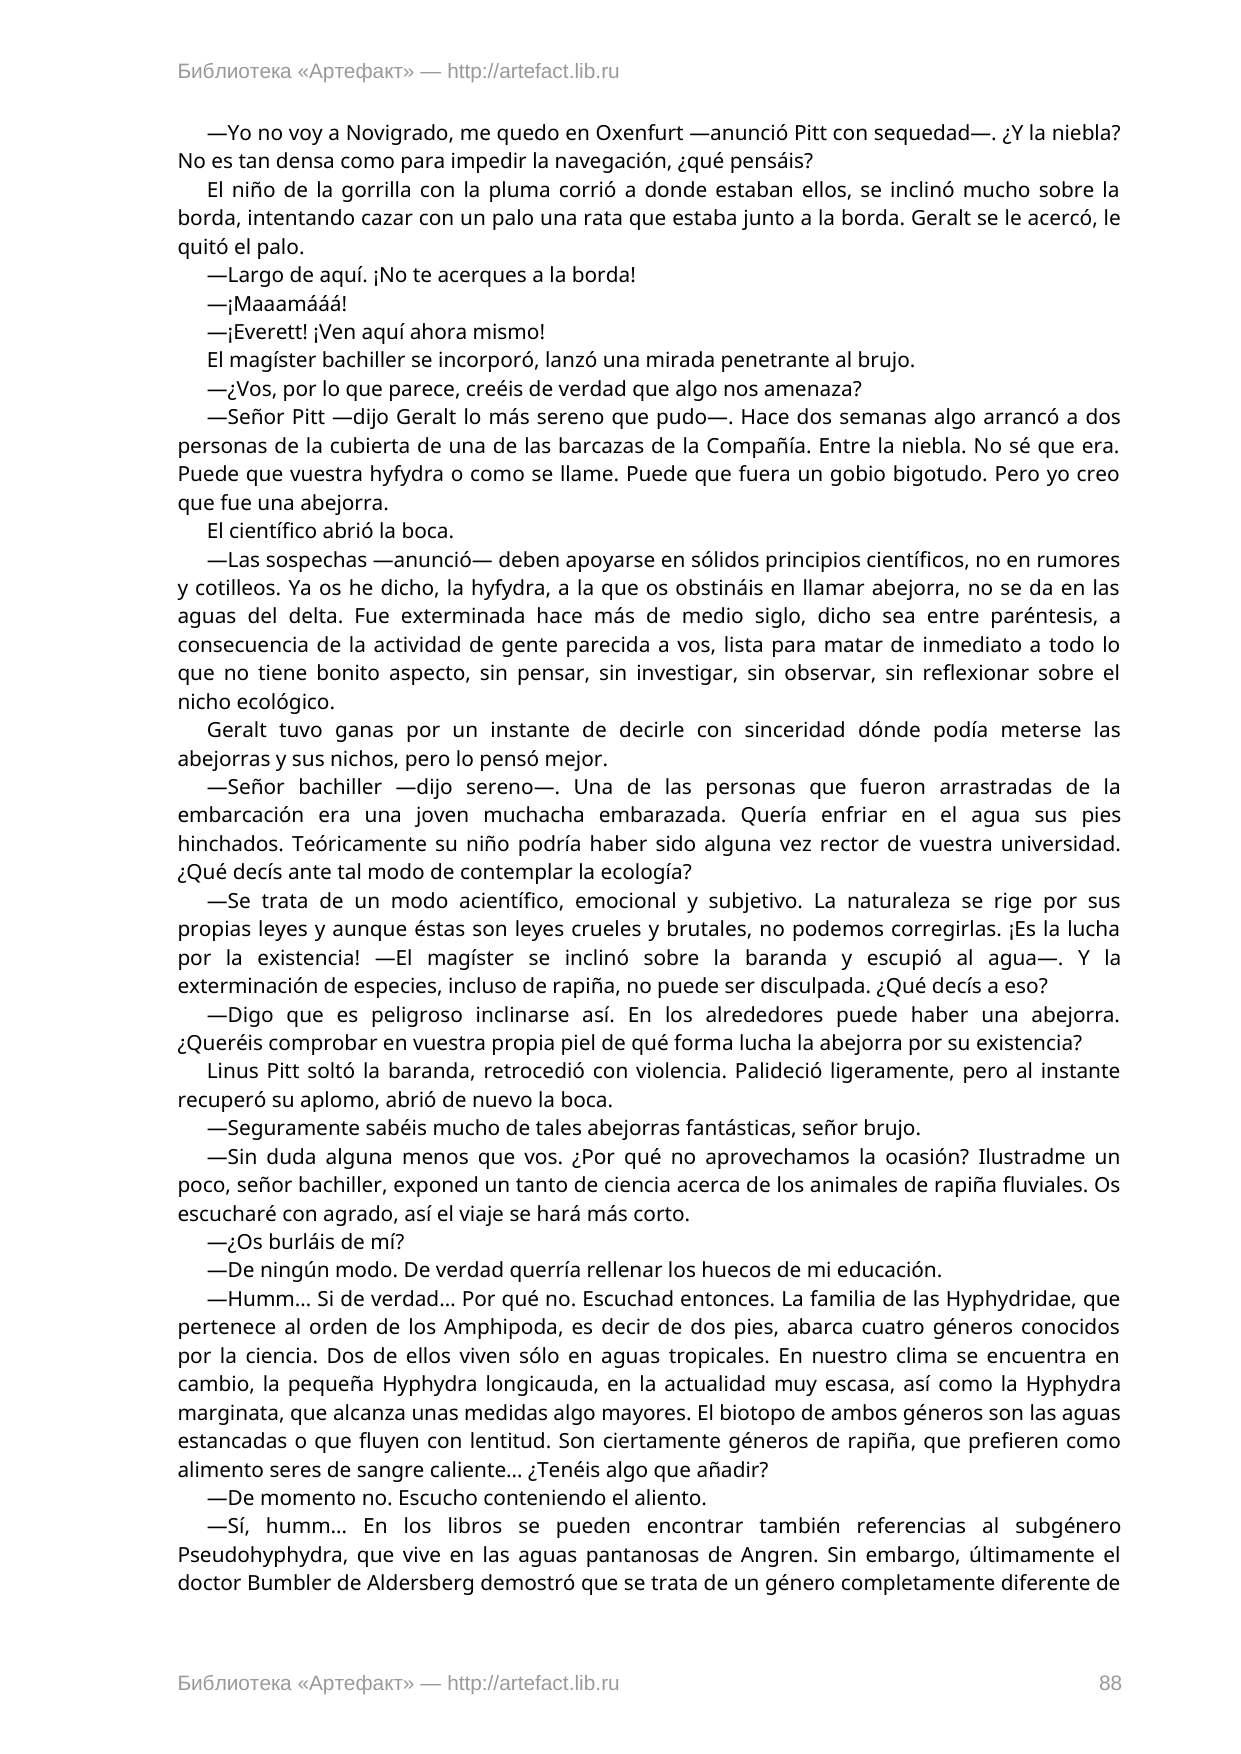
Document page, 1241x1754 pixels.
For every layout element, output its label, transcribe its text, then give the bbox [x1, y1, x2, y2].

text Geralt tuvo ganas por un instante de decirle con sinceridad dónde podía meterse las abejorras y sus nichos, pero lo pensó mejor. [177, 715, 1122, 772]
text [177, 1512, 1122, 1597]
text —¡Everett! ¡Ven aquí ahora mismo! [177, 317, 1122, 346]
text Linus Pitt soltó la baranda, retrocedió con violencia. Palideció ligeramente, pero al instante recuperó su aplomo, abrió de nuevo la boca. [177, 1057, 1122, 1113]
text —Digo que es peligroso inclinarse así. En los alrededores puede haber una abejorra. ¿Queréis comprobar en vuestra propia piel de qué forma lucha la abejorra por su existencia? [177, 1000, 1122, 1057]
text El magíster bachiller se incorporó, lanzó una mirada penetrante al brujo. [177, 346, 1122, 374]
text —Señor bachiller —dijo sereno—. Una de las personas que fueron arrastradas de la embarcación era una joven muchacha embarazada. Quería enfriar en el agua sus pies hinchados. Teóricamente su niño podría haber sido alguna vez rector de vuestra universidad. ¿Qué decís ante tal modo de contemplar la ecología? [177, 772, 1122, 886]
text —Sin duda alguna menos que vos. ¿Por qué no aprovechamos la ocasión? Ilustradme un poco, señor bachiller, exponed un tanto de ciencia acerca de los animales de rapiña fluviales. Os escucharé con agrado, así el viaje se hará más corto. [177, 1142, 1122, 1227]
text El científico abrió la boca. [177, 516, 1122, 545]
text El niño de la gorrilla con la pluma corrió a donde estaban ellos, se inclinó mucho sobre la borda, intentando cazar con un palo una rata que estaba junto a la borda. Geralt se le acercó, le quitó el palo. [177, 175, 1122, 260]
text —Señor Pitt —dijo Geralt lo más sereno que pudo—. Hace dos semanas algo arrancó a dos personas de la cubierta de una de las barcazas de la Compañía. Entre la niebla. No sé que era. Puede que vuestra hyfydra o como se llame. Puede que fuera un gobio bigotudo. Pero yo creo que fue una abejorra. [177, 402, 1122, 516]
text —Las sospechas —anunció— deben apoyarse en sólidos principios científicos, no en rumores y cotilleos. Ya os he dicho, la hyfydra, a la que os obstináis en llamar abejorra, no se da en las aguas del delta. Fue exterminada hace más de medio siglo, dicho sea entre paréntesis, a consecuencia de la actividad de gente parecida a vos, lista para matar de inmediato a todo lo que no tiene bonito aspecto, sin pensar, sin investigar, sin observar, sin reflexionar sobre el nicho ecológico. [177, 545, 1122, 715]
text —Humm… Si de verdad… Por qué no. Escuchad entonces. La familia de las Hyphydridae, que pertenece al orden de los Amphipoda, es decir de dos pies, abarca cuatro géneros conocidos por la ciencia. Dos de ellos viven sólo en aguas tropicales. En nuestro clima se encuentra en cambio, la pequeña Hyphydra longicauda, en la actualidad muy escasa, así como la Hyphydra marginata, que alcanza unas medidas algo mayores. El biotopo de ambos géneros son las aguas estancadas o que fluyen con lentitud. Son ciertamente géneros de rapiña, que prefieren como alimento seres de sangre caliente… ¿Tenéis algo que añadir? [177, 1284, 1122, 1483]
text —¿Os burláis de mí? [177, 1227, 1122, 1256]
text —De ningún modo. De verdad querría rellenar los huecos de mi educación. [177, 1256, 1122, 1284]
text —¡Maaamááá! [177, 289, 1122, 317]
text —Yo no voy a Novigrado, me quedo en Oxenfurt —anunció Pitt con sequedad—. ¿Y la niebla? No es tan densa como para impedir la navegación, ¿qué pensáis? [177, 118, 1122, 175]
text —Largo de aquí. ¡No te acerques a la borda! [177, 260, 1122, 289]
text —Se trata de un modo acientífico, emocional y subjetivo. La naturaleza se rige por sus propias leyes y aunque éstas son leyes crueles y brutales, no podemos corregirlas. ¡Es la lucha por la existencia! —El magíster se inclinó sobre la baranda y escupió al agua—. Y la exterminación de especies, incluso de rapiña, no puede ser disculpada. ¿Qué decís a eso? [177, 886, 1122, 1000]
text —De momento no. Escucho conteniendo el aliento. [177, 1483, 1122, 1512]
text —¿Vos, por lo que parece, creéis de verdad que algo nos amenaza? [177, 374, 1122, 402]
text —Seguramente sabéis mucho de tales abejorras fantásticas, señor brujo. [177, 1113, 1122, 1142]
